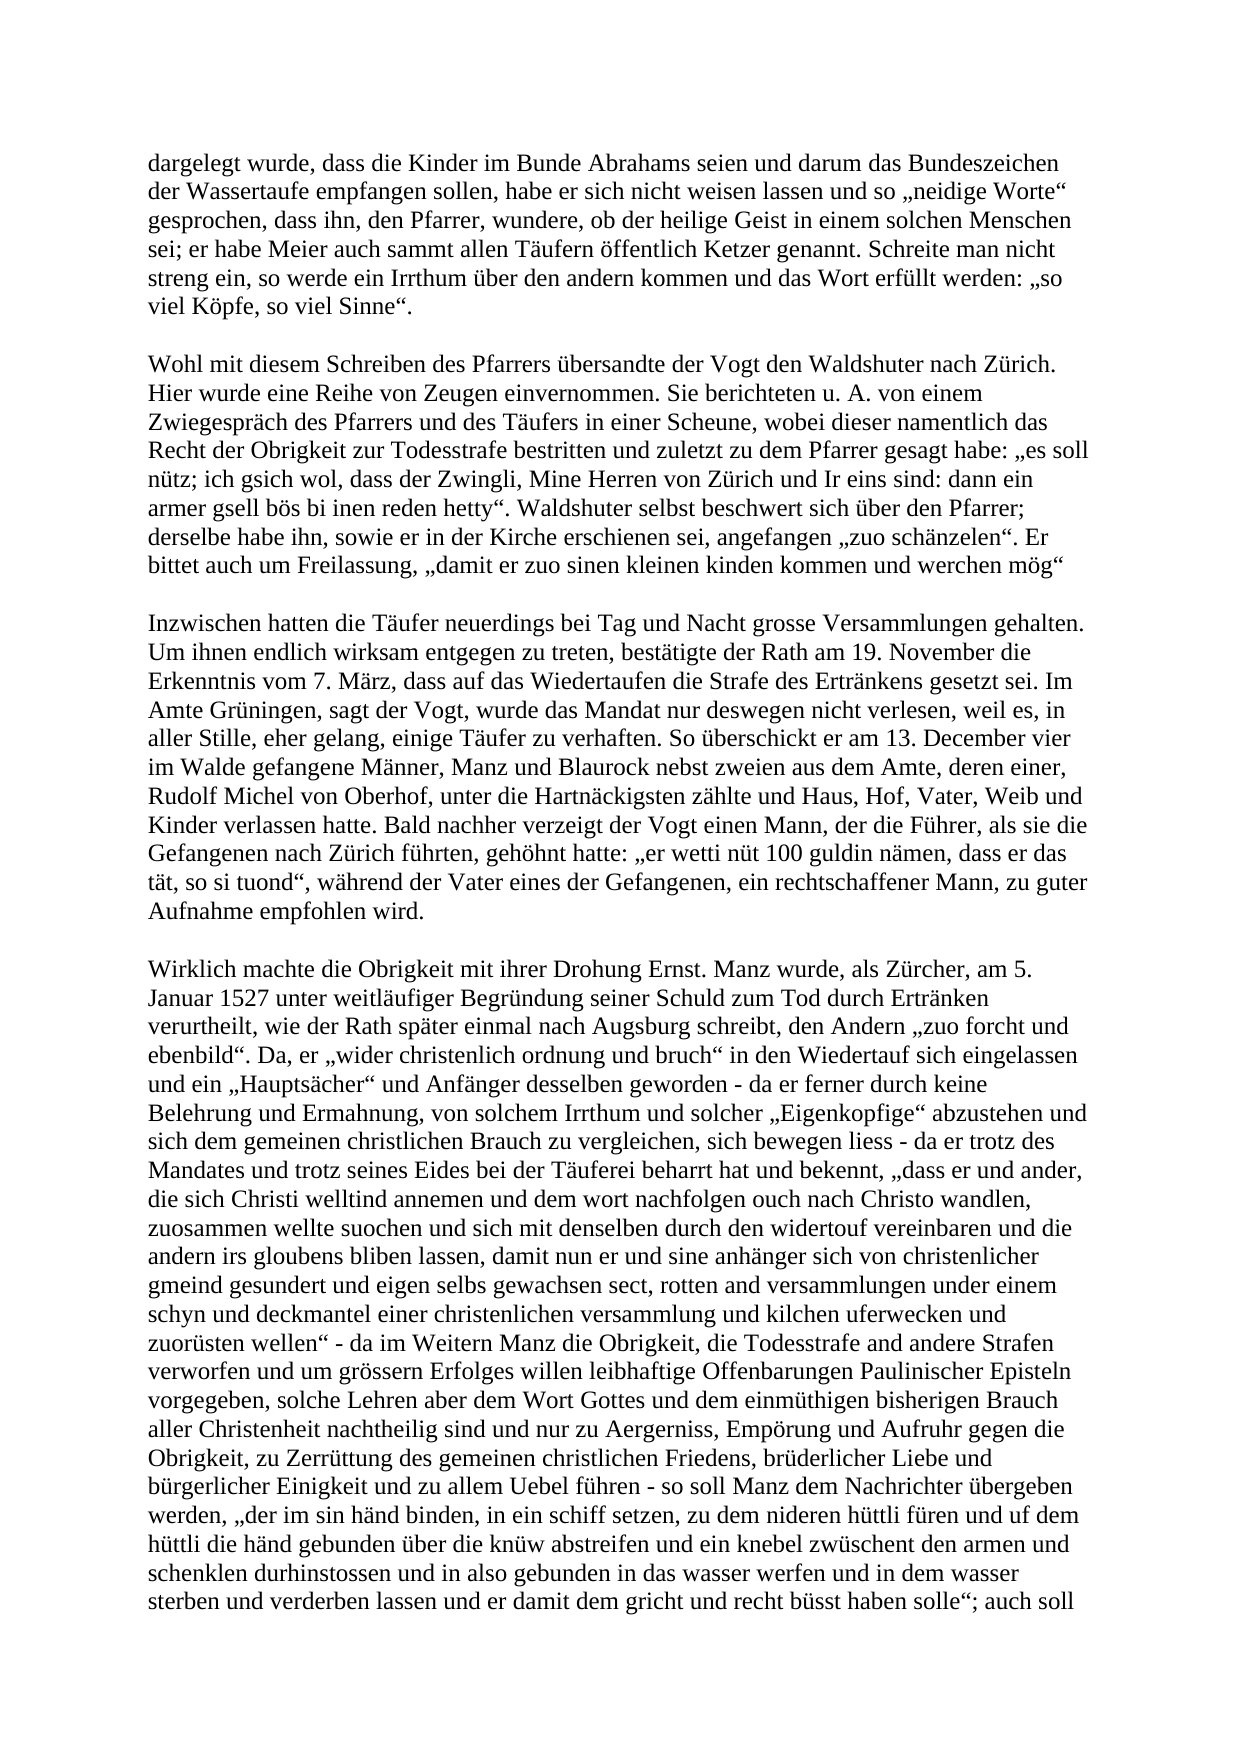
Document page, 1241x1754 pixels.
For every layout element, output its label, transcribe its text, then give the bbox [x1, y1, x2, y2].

text Inzwischen hatten die Täufer neuerdings bei Tag und Nacht grosse Versammlungen gehalten. Um ihnen endlich wirksam entgegen zu treten, bestätigte der Rath am 19. November die Erkenntnis vom 7. März, dass auf das Wiedertaufen die Strafe des Ertränkens gesetzt sei. Im Amte Grüningen, sagt der Vogt, wurde das Mandat nur deswegen nicht verlesen, weil es, in aller Stille, eher gelang, einige Täufer zu verhaften. So überschickt er am 13. December vier im Walde gefangene Männer, Manz und Blaurock nebst zweien aus dem Amte, deren einer, Rudolf Michel von Oberhof, unter die Hartnäckigsten zählte und Haus, Hof, Vater, Weib und Kinder verlassen hatte. Bald nachher verzeigt der Vogt einen Mann, der die Führer, als sie die Gefangenen nach Zürich führten, gehöhnt hatte: „er wetti nüt 100 guldin nämen, dass er das tät, so si tuond“, während der Vater eines der Gefangenen, ein rechtschaffener Mann, zu guter Aufnahme empfohlen wird. [148, 608, 1093, 925]
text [148, 148, 1093, 320]
text Wohl mit diesem Schreiben des Pfarrers übersandte der Vogt den Waldshuter nach Zürich. Hier wurde eine Reihe von Zeugen einvernommen. Sie berichteten u. A. von einem Zwiegespräch des Pfarrers und des Täufers in einer Scheune, wobei dieser namentlich das Recht der Obrigkeit zur Todesstrafe bestritten und zuletzt zu dem Pfarrer gesagt habe: „es soll nütz; ich gsich wol, dass der Zwingli, Mine Herren von Zürich und Ir eins sind: dann ein armer gsell bös bi inen reden hetty“. Waldshuter selbst beschwert sich über den Pfarrer; derselbe habe ihn, sowie er in der Kirche erschienen sei, angefangen „zuo schänzelen“. Er bittet auch um Freilassung, „damit er zuo sinen kleinen kinden kommen und werchen mög“ [148, 349, 1093, 579]
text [148, 954, 1093, 1615]
